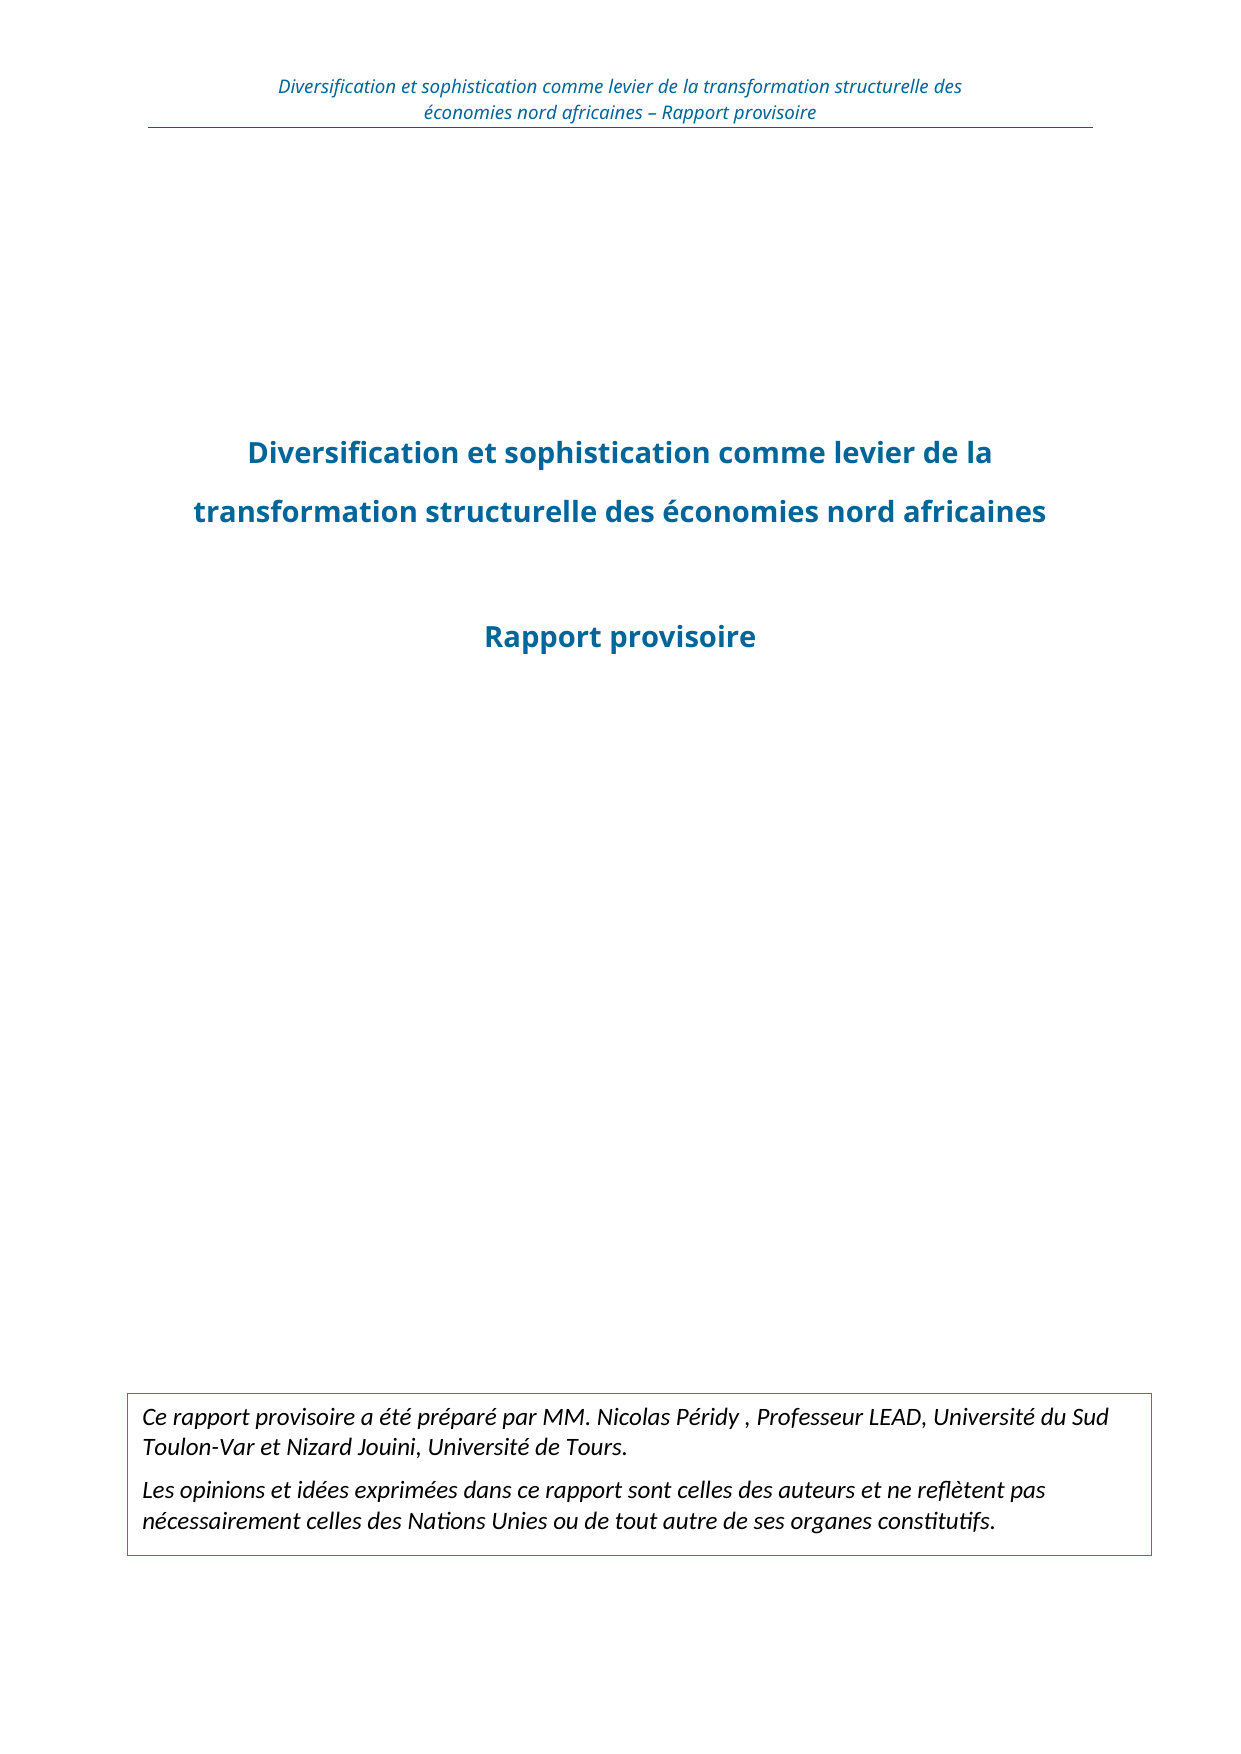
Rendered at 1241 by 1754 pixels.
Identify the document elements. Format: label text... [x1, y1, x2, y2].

text Diversification et sophistication comme levier de la transformation structurelle des économies nord africaines [148, 432, 1093, 531]
text Rapport provisoire [148, 616, 1093, 656]
